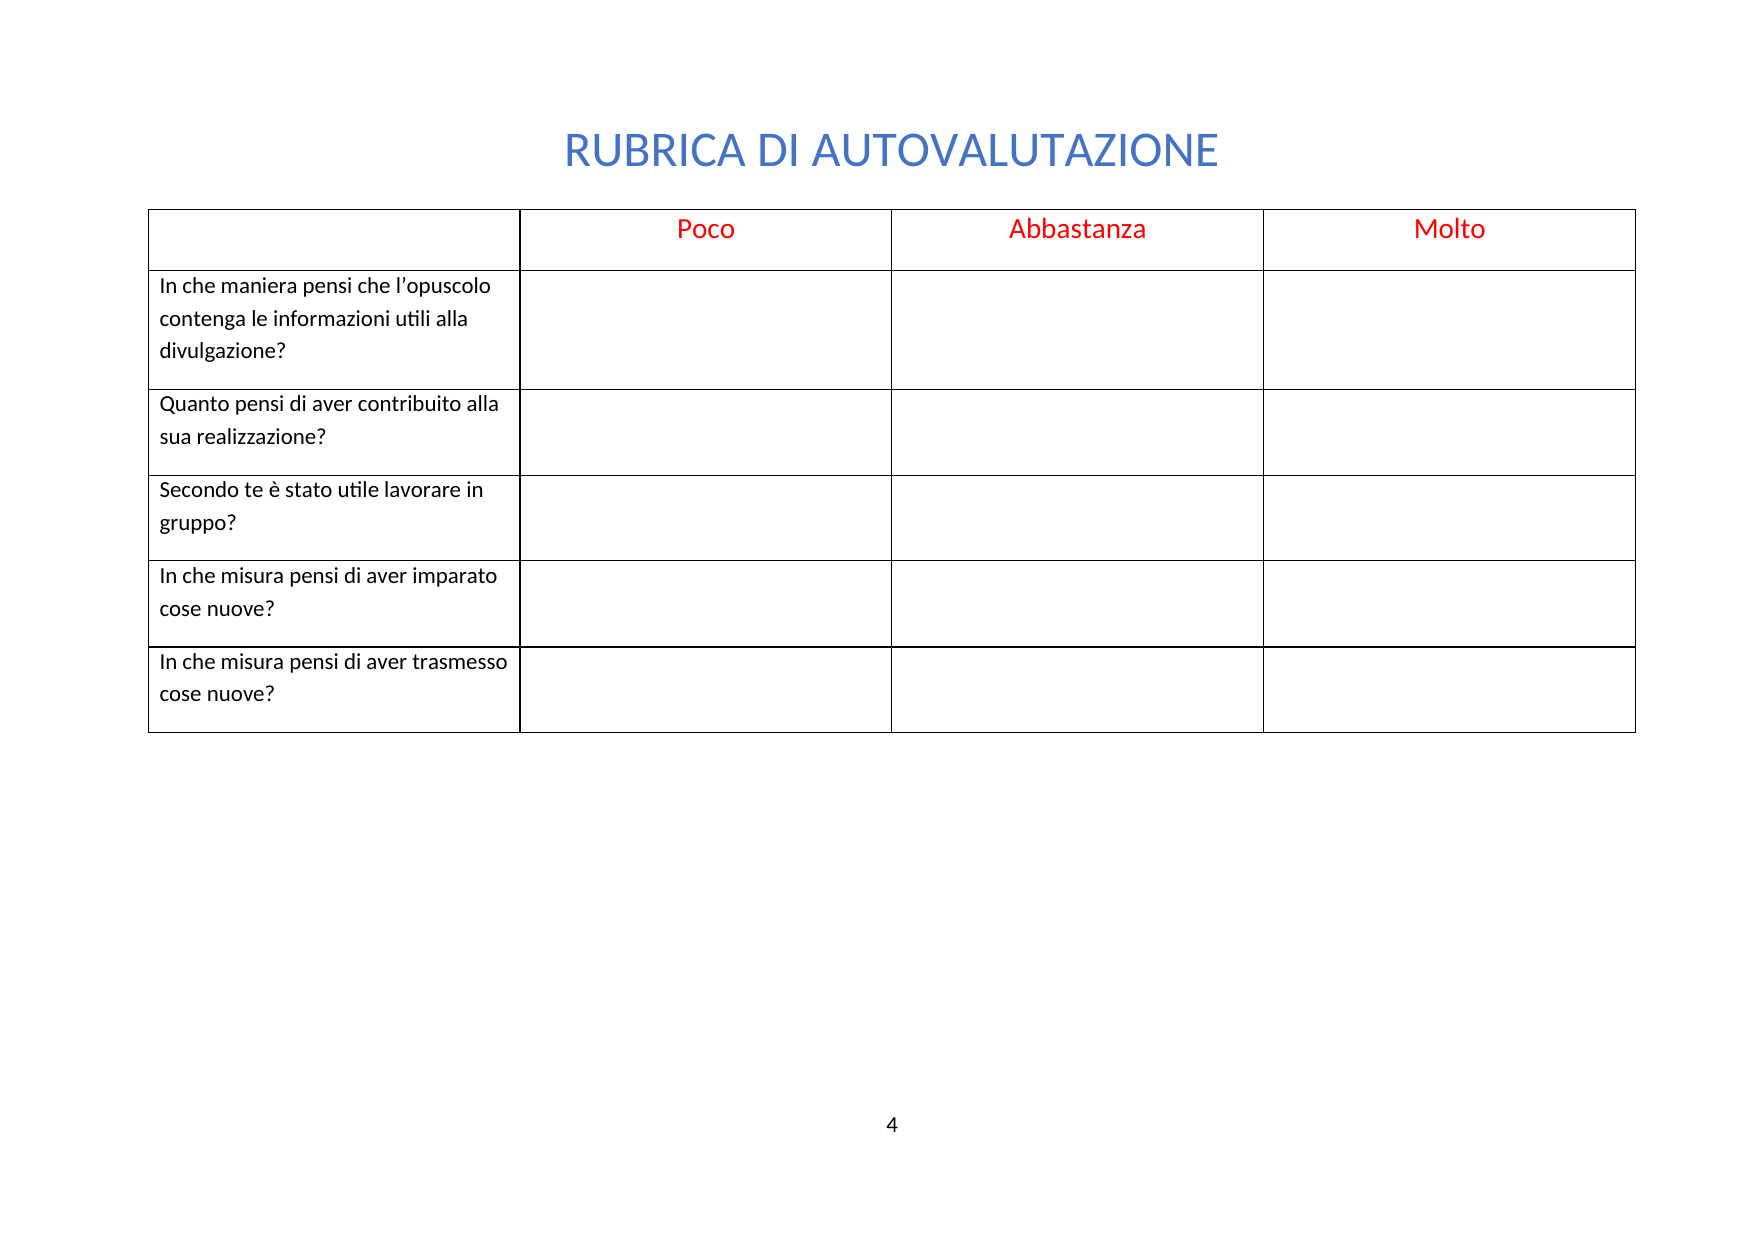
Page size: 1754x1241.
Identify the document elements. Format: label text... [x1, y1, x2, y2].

table_cell [521, 561, 891, 646]
table_cell [1264, 648, 1635, 732]
table_cell Secondo te è stato utile lavorare in gruppo? [149, 476, 519, 560]
table_cell [892, 561, 1263, 646]
table_cell [1264, 476, 1635, 560]
table_cell [1264, 390, 1635, 474]
table_cell In che maniera pensi che l’opuscolo contenga le informazioni utili alla divulgazione? [149, 271, 519, 388]
table_cell Quanto pensi di aver contribuito alla sua realizzazione? [149, 390, 519, 474]
table_cell [1264, 271, 1635, 388]
table_cell [521, 648, 891, 732]
table_header Abbastanza [892, 210, 1263, 270]
table_cell [521, 271, 891, 388]
table_header [149, 210, 519, 270]
table_cell [521, 476, 891, 560]
table_cell [892, 390, 1263, 474]
table_cell [892, 271, 1263, 388]
table_cell [1264, 561, 1635, 646]
table_header Poco [521, 210, 891, 270]
table_cell [521, 390, 891, 474]
table_header Molto [1264, 210, 1635, 270]
table_cell In che misura pensi di aver imparato cose nuove? [149, 561, 519, 646]
table_cell In che misura pensi di aver trasmesso cose nuove? [149, 648, 519, 732]
table_cell [892, 648, 1263, 732]
table_cell [892, 476, 1263, 560]
text RUBRICA DI AUTOVALUTAZIONE [148, 118, 1636, 179]
